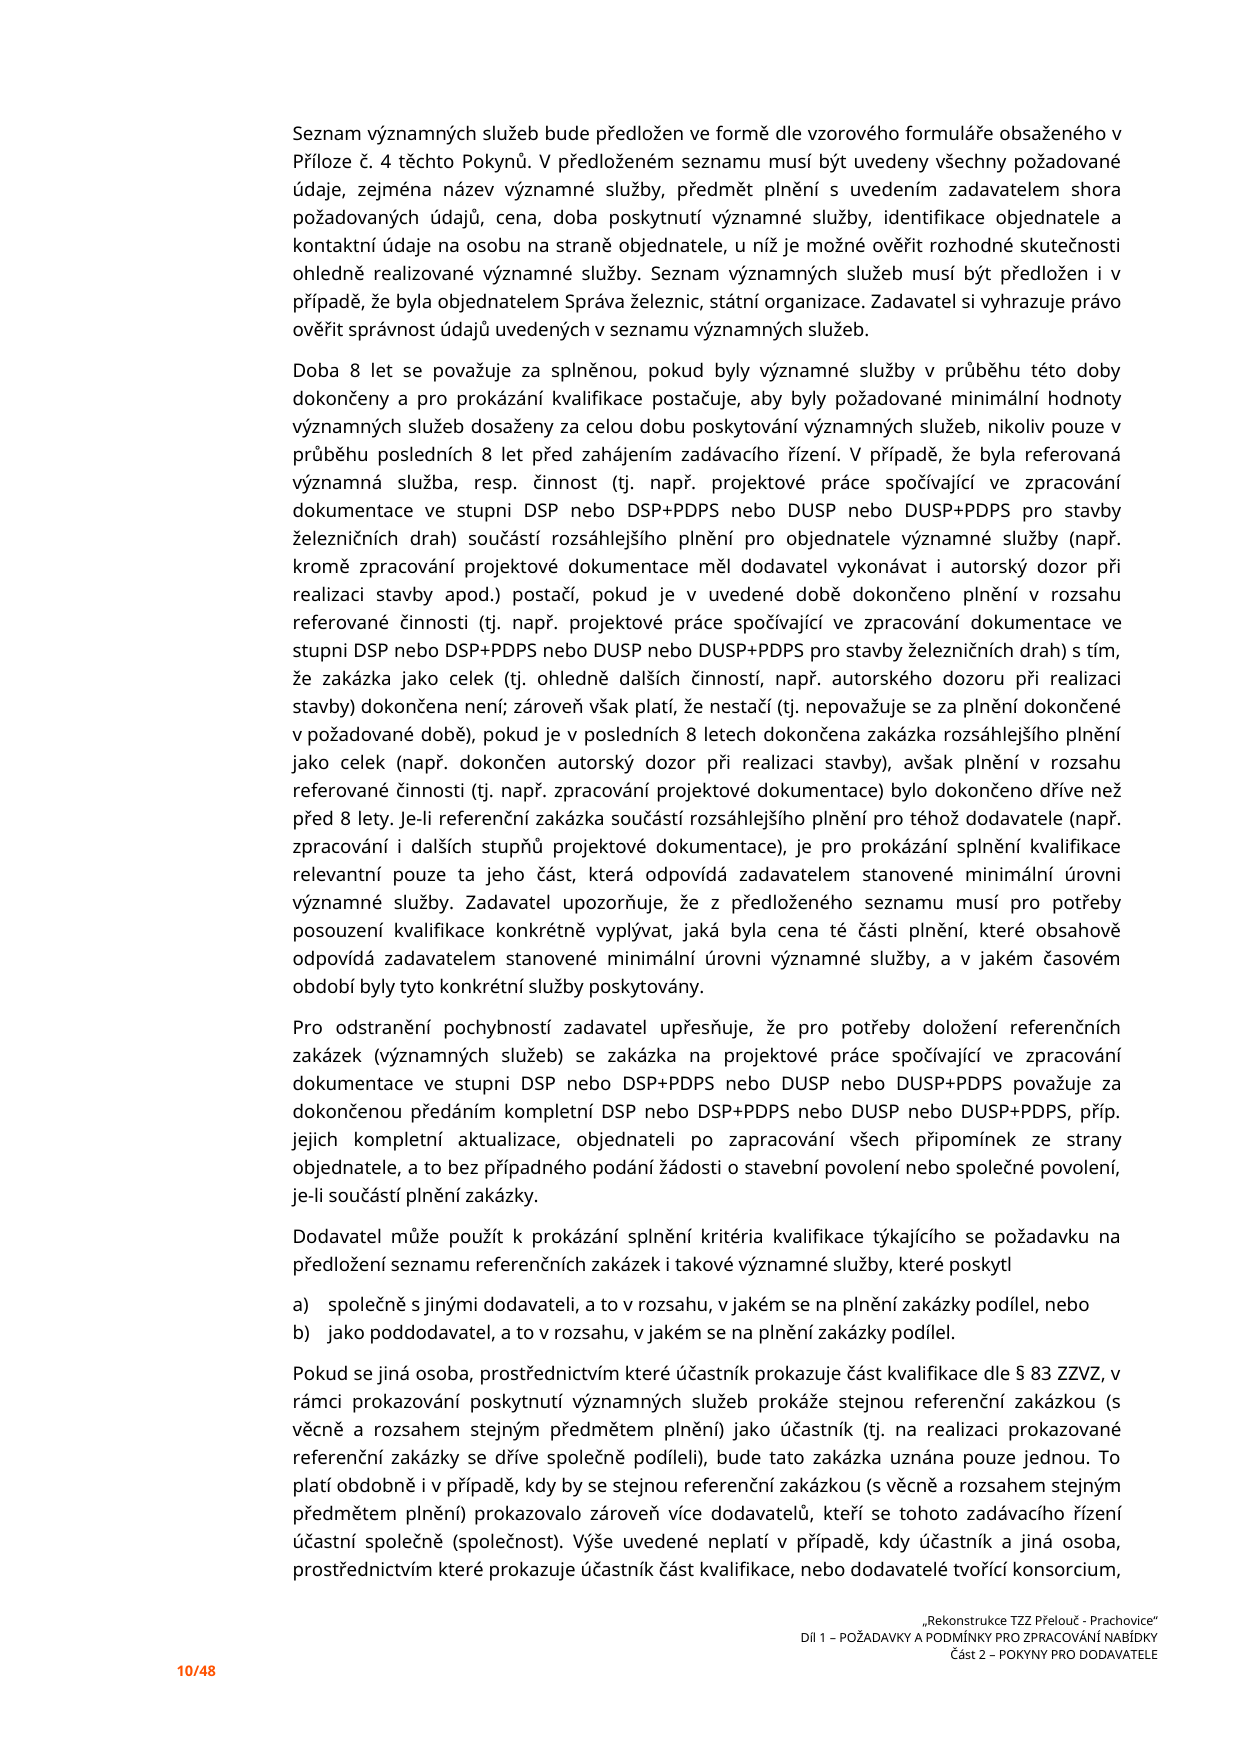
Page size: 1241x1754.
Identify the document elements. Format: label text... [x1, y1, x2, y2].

text Doba 8 let se považuje za splněnou, pokud byly významné služby v průběhu této doby dokončeny a pro prokázání kvalifikace postačuje, aby byly požadované minimální hodnoty významných služeb dosaženy za celou dobu poskytování významných služeb, nikoliv pouze v průběhu posledních 8 let před zahájením zadávacího řízení. V případě, že byla referovaná významná služba, resp. činnost (tj. např. projektové práce spočívající ve zpracování dokumentace ve stupni DSP nebo DSP+PDPS nebo DUSP nebo DUSP+PDPS pro stavby železničních drah) součástí rozsáhlejšího plnění pro objednatele významné služby (např. kromě zpracování projektové dokumentace měl dodavatel vykonávat i autorský dozor při realizaci stavby apod.) postačí, pokud je v uvedené době dokončeno plnění v rozsahu referované činnosti (tj. např. projektové práce spočívající ve zpracování dokumentace ve stupni DSP nebo DSP+PDPS nebo DUSP nebo DUSP+PDPS pro stavby železničních drah) s tím, že zakázka jako celek (tj. ohledně dalších činností, např. autorského dozoru při realizaci stavby) dokončena není; zároveň však platí, že nestačí (tj. nepovažuje se za plnění dokončené v požadované době), pokud je v posledních 8 letech dokončena zakázka rozsáhlejšího plnění jako celek (např. dokončen autorský dozor při realizaci stavby), avšak plnění v rozsahu referované činnosti (tj. např. zpracování projektové dokumentace) bylo dokončeno dříve než před 8 lety. Je-li referenční zakázka součástí rozsáhlejšího plnění pro téhož dodavatele (např. zpracování i dalších stupňů projektové dokumentace), je pro prokázání splnění kvalifikace relevantní pouze ta jeho část, která odpovídá zadavatelem stanovené minimální úrovni významné služby. Zadavatel upozorňuje, že z předloženého seznamu musí pro potřeby posouzení kvalifikace konkrétně vyplývat, jaká byla cena té části plnění, které obsahově odpovídá zadavatelem stanovené minimální úrovni významné služby, a v jakém časovém období byly tyto konkrétní služby poskytovány. [292, 357, 1122, 999]
text Pro odstranění pochybností zadavatel upřesňuje, že pro potřeby doložení referenčních zakázek (významných služeb) se zakázka na projektové práce spočívající ve zpracování dokumentace ve stupni DSP nebo DSP+PDPS nebo DUSP nebo DUSP+PDPS považuje za dokončenou předáním kompletní DSP nebo DSP+PDPS nebo DUSP nebo DUSP+PDPS, příp. jejich kompletní aktualizace, objednateli po zapracování všech připomínek ze strany objednatele, a to bez případného podání žádosti o stavební povolení nebo společné povolení, je-li součástí plnění zakázky. [292, 1014, 1122, 1208]
text Seznam významných služeb bude předložen ve formě dle vzorového formuláře obsaženého v Příloze č. 4 těchto Pokynů. V předloženém seznamu musí být uvedeny všechny požadované údaje, zejména název významné služby, předmět plnění s uvedením zadavatelem shora požadovaných údajů, cena, doba poskytnutí významné služby, identifikace objednatele a kontaktní údaje na osobu na straně objednatele, u níž je možné ověřit rozhodné skutečnosti ohledně realizované významné služby. Seznam významných služeb musí být předložen i v případě, že byla objednatelem Správa železnic, státní organizace. Zadavatel si vyhrazuje právo ověřit správnost údajů uvedených v seznamu významných služeb. [292, 121, 1122, 342]
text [292, 1360, 1122, 1582]
list společně s jinými dodavateli, a to v rozsahu, v jakém se na plnění zakázky podílel, nebo [292, 1291, 1122, 1317]
list jako poddodavatel, a to v rozsahu, v jakém se na plnění zakázky podílel. [292, 1319, 1122, 1345]
text Dodavatel může použít k prokázání splnění kritéria kvalifikace týkajícího se požadavku na předložení seznamu referenčních zakázek i takové významné služby, které poskytl [292, 1223, 1122, 1276]
